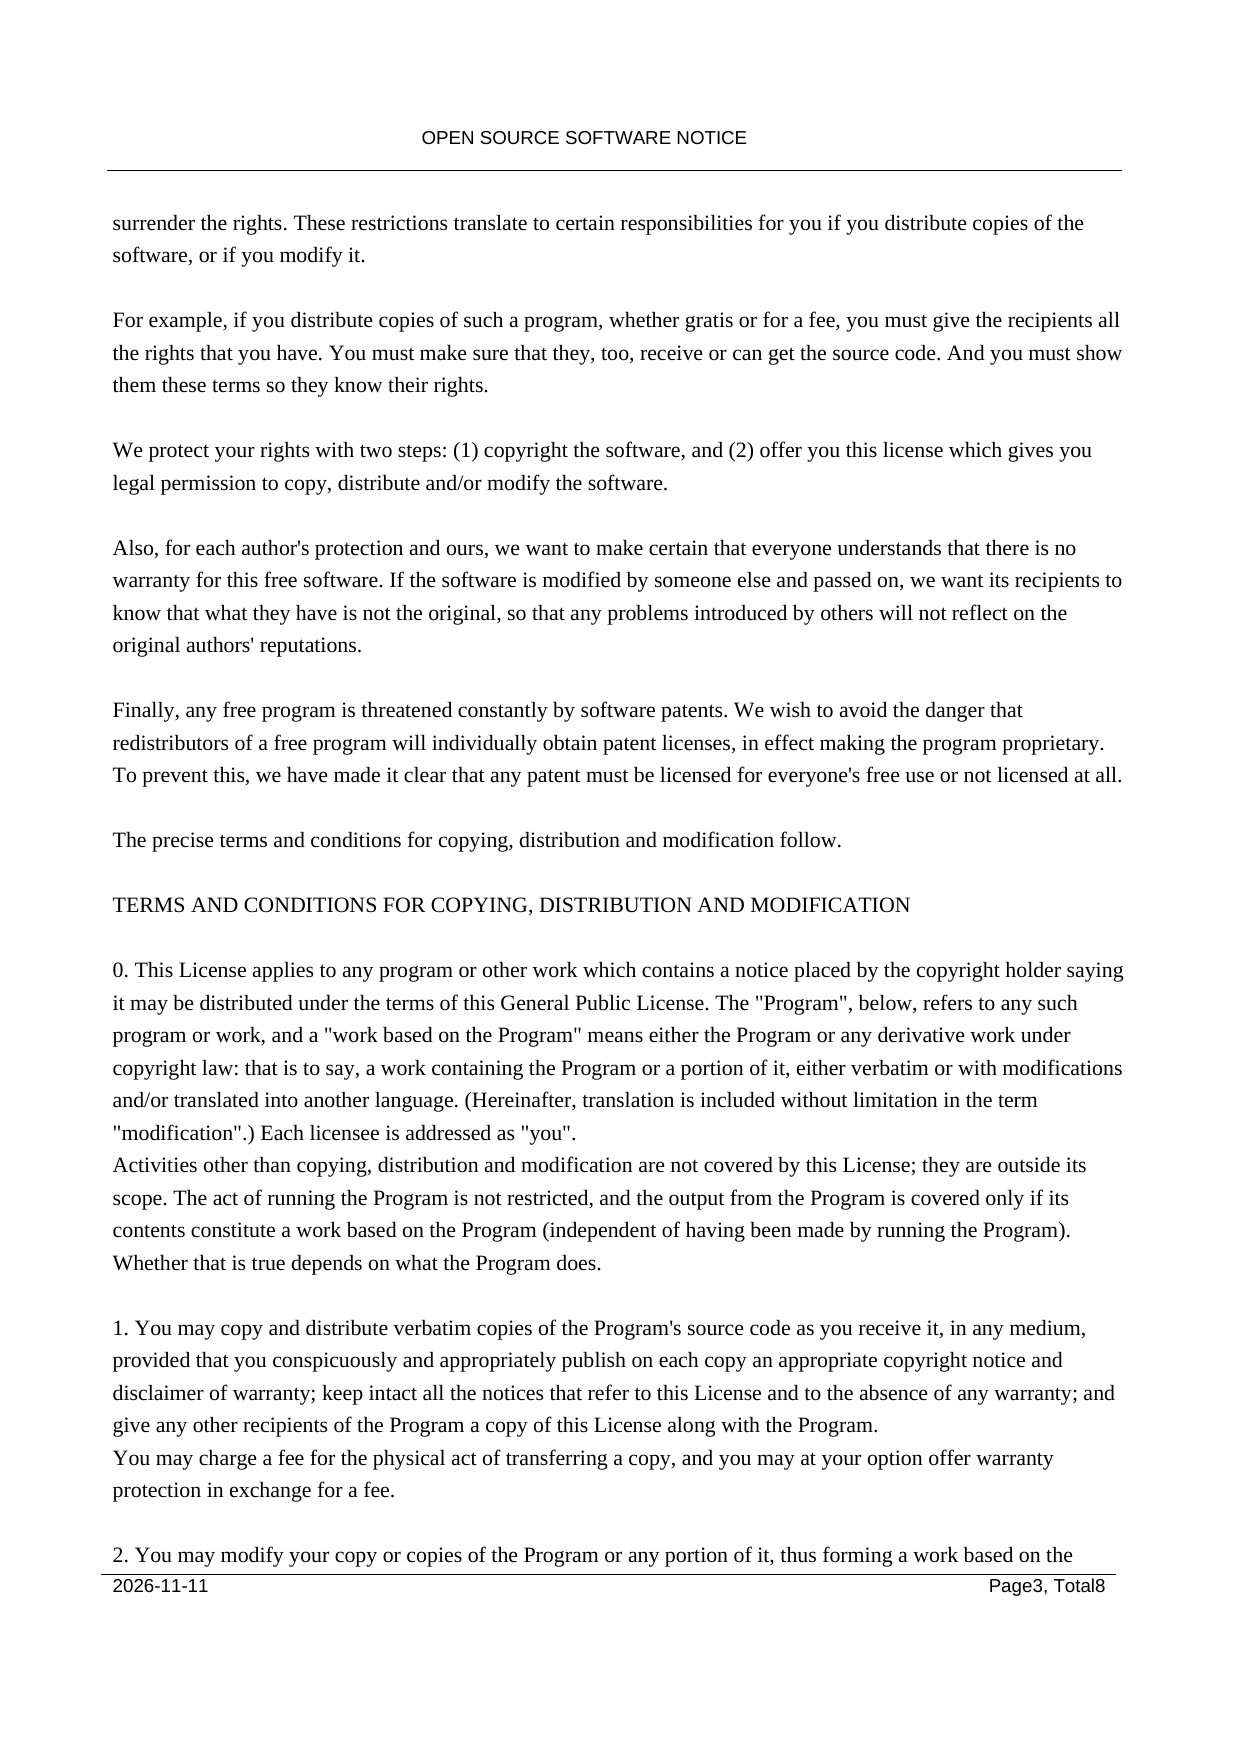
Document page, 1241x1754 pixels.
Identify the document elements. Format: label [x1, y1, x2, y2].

text [112, 206, 1128, 1571]
